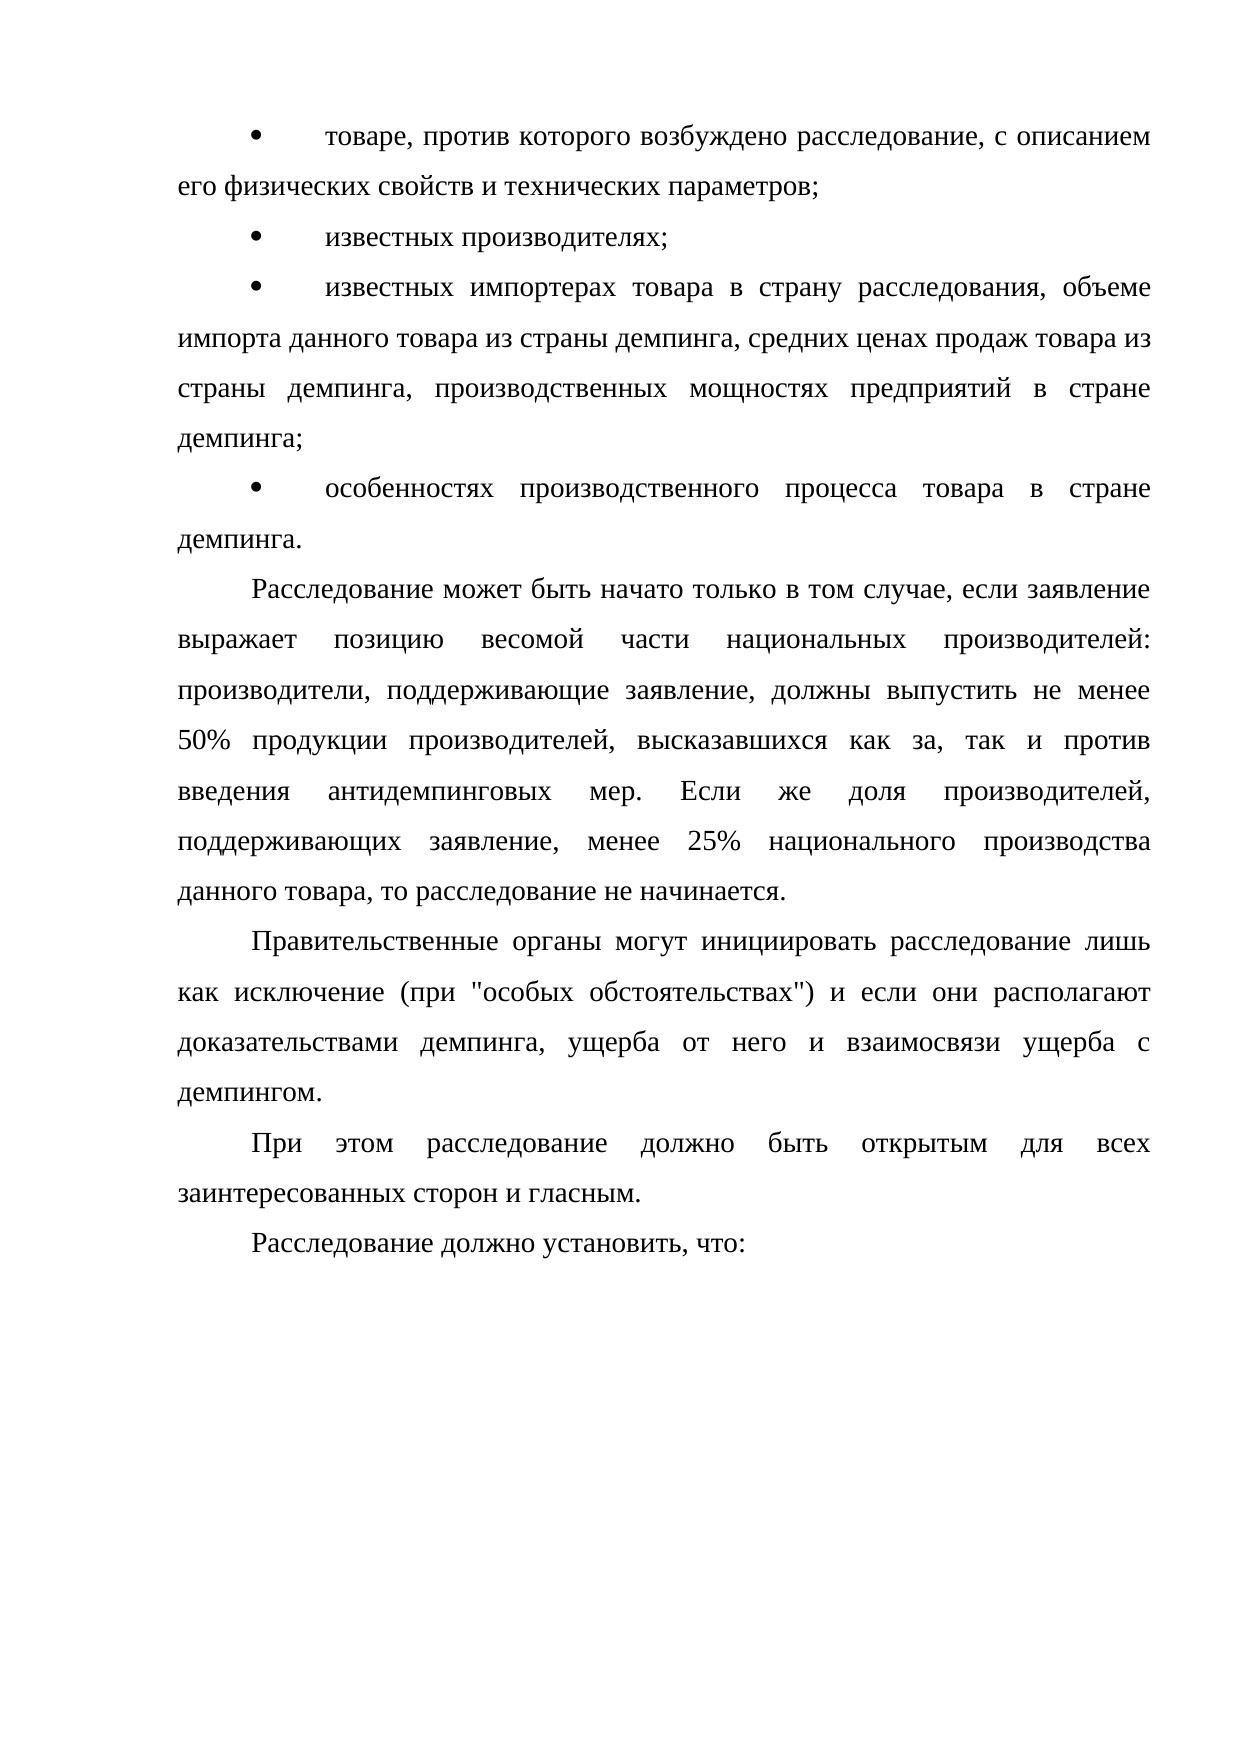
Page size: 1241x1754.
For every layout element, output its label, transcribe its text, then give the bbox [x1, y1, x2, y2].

text При этом расследование должно быть открытым для всех заинтересованных сторон и гласным. [177, 1125, 1152, 1209]
list известных производителях; [177, 219, 1152, 252]
list известных импортерах товара в страну расследования, объеме импорта данного товара из страны демпинга, средних ценах продаж товара из страны демпинга, производственных мощностях предприятий в стране демпинга; [177, 269, 1152, 454]
list особенностях производственного процесса товара в стране демпинга. [177, 471, 1152, 554]
list товаре, против которого возбуждено расследование, с описанием его физических свойств и технических параметров; [177, 118, 1152, 202]
text Расследование может быть начато только в том случае, если заявление выражает позицию весомой части национальных производителей: производители, поддерживающие заявление, должны выпустить не менее 50% продукции производителей, высказавшихся как за, так и против введения антидемпинговых мер. Если же доля производителей, поддерживающих заявление, менее 25% национального производства данного товара, то расследование не начинается. [177, 571, 1152, 907]
text Правительственные органы могут инициировать расследование лишь как исключение (при "особых обстоятельствах") и если они располагают доказательствами демпинга, ущерба от него и взаимосвязи ущерба с демпингом. [177, 923, 1152, 1108]
text Расследование должно установить, что: [177, 1225, 1152, 1259]
